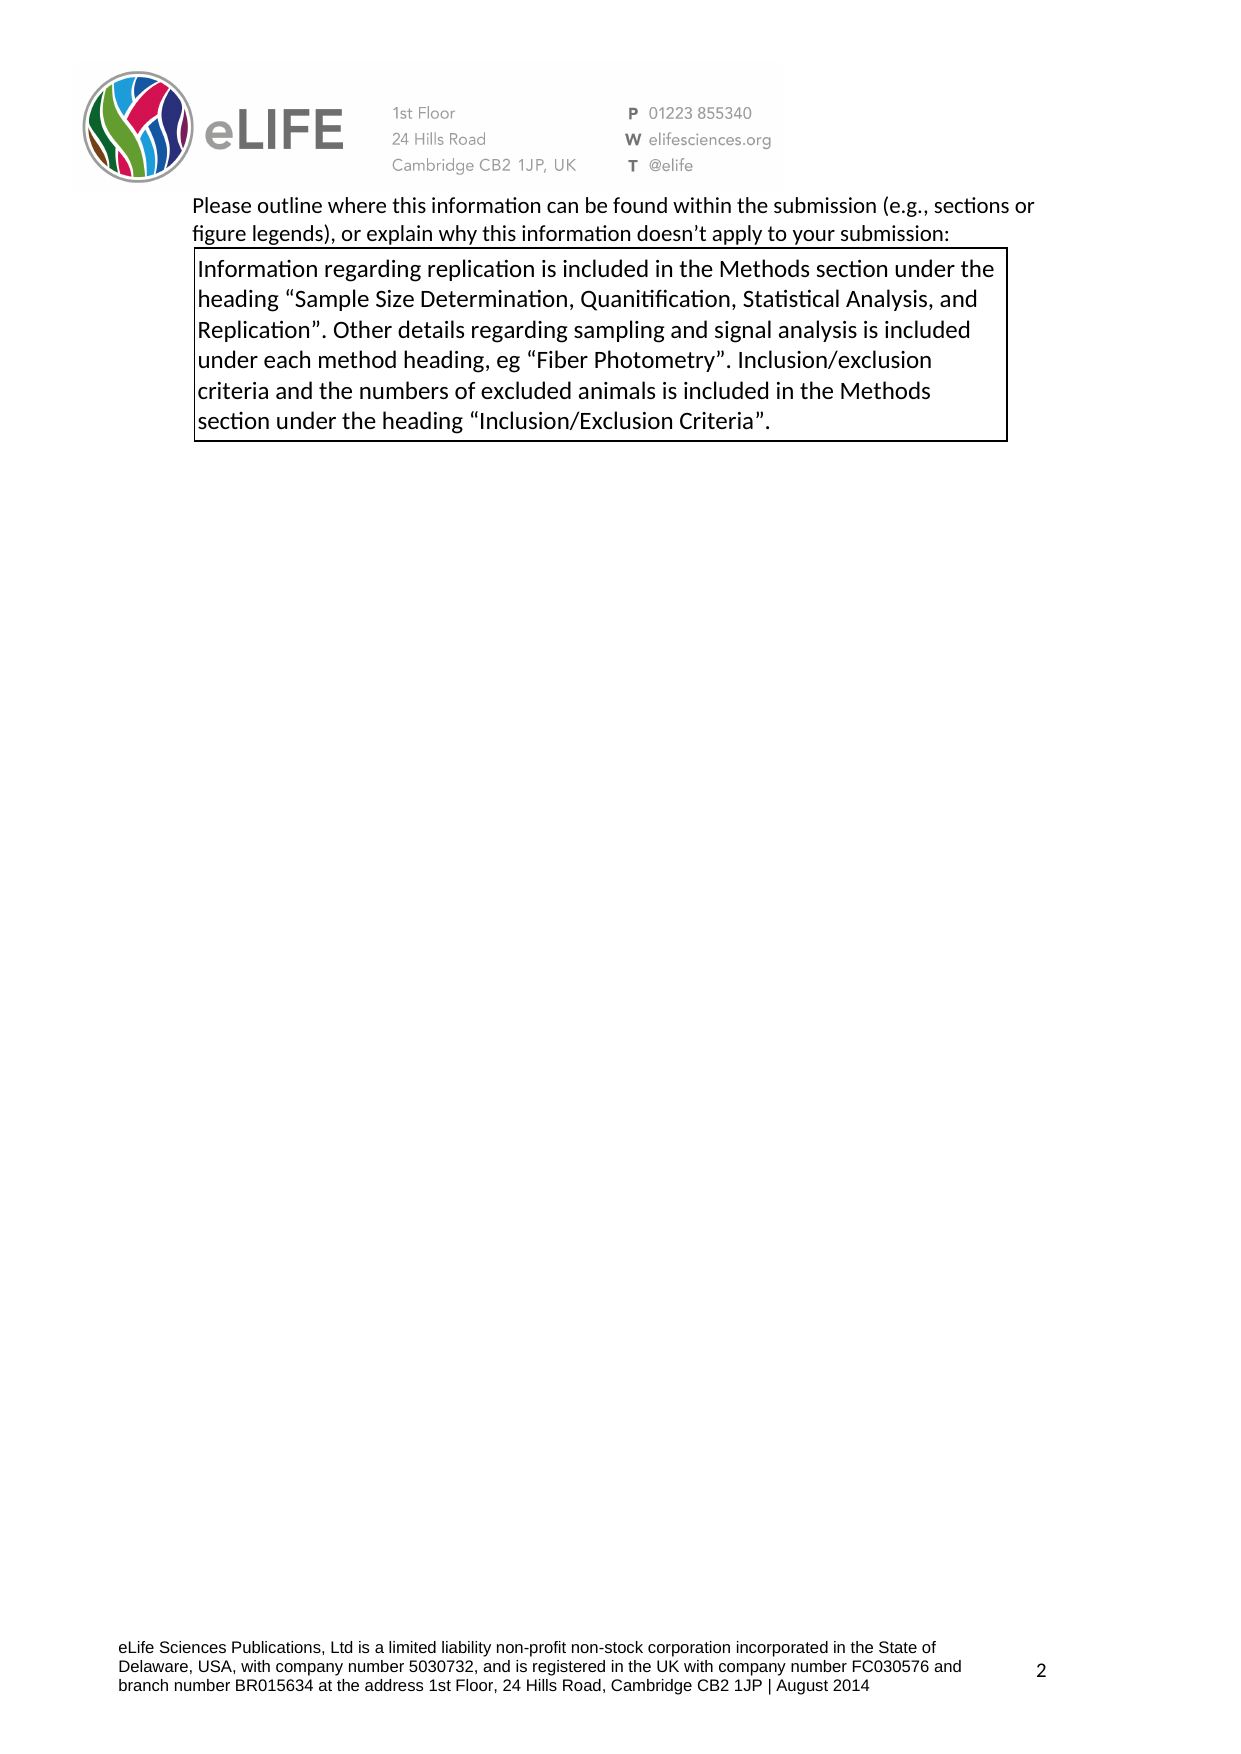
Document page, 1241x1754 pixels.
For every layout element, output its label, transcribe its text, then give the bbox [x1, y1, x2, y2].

text Please outline where this information can be found within the submission (e.g., sections or figure legends), or explain why this information doesn’t apply to your submission: [192, 191, 1053, 247]
text Information regarding replication is included in the Methods section under the heading “Sample Size Determination, Quanitification, Statistical Analysis, and Replication”. Other details regarding sampling and signal analysis is included under each method heading, eg “Fiber Photometry”. Inclusion/exclusion criteria and the numbers of excluded animals is included in the Methods section under the heading “Inclusion/Exclusion Criteria”. [195, 251, 1006, 438]
picture [73, 59, 784, 191]
